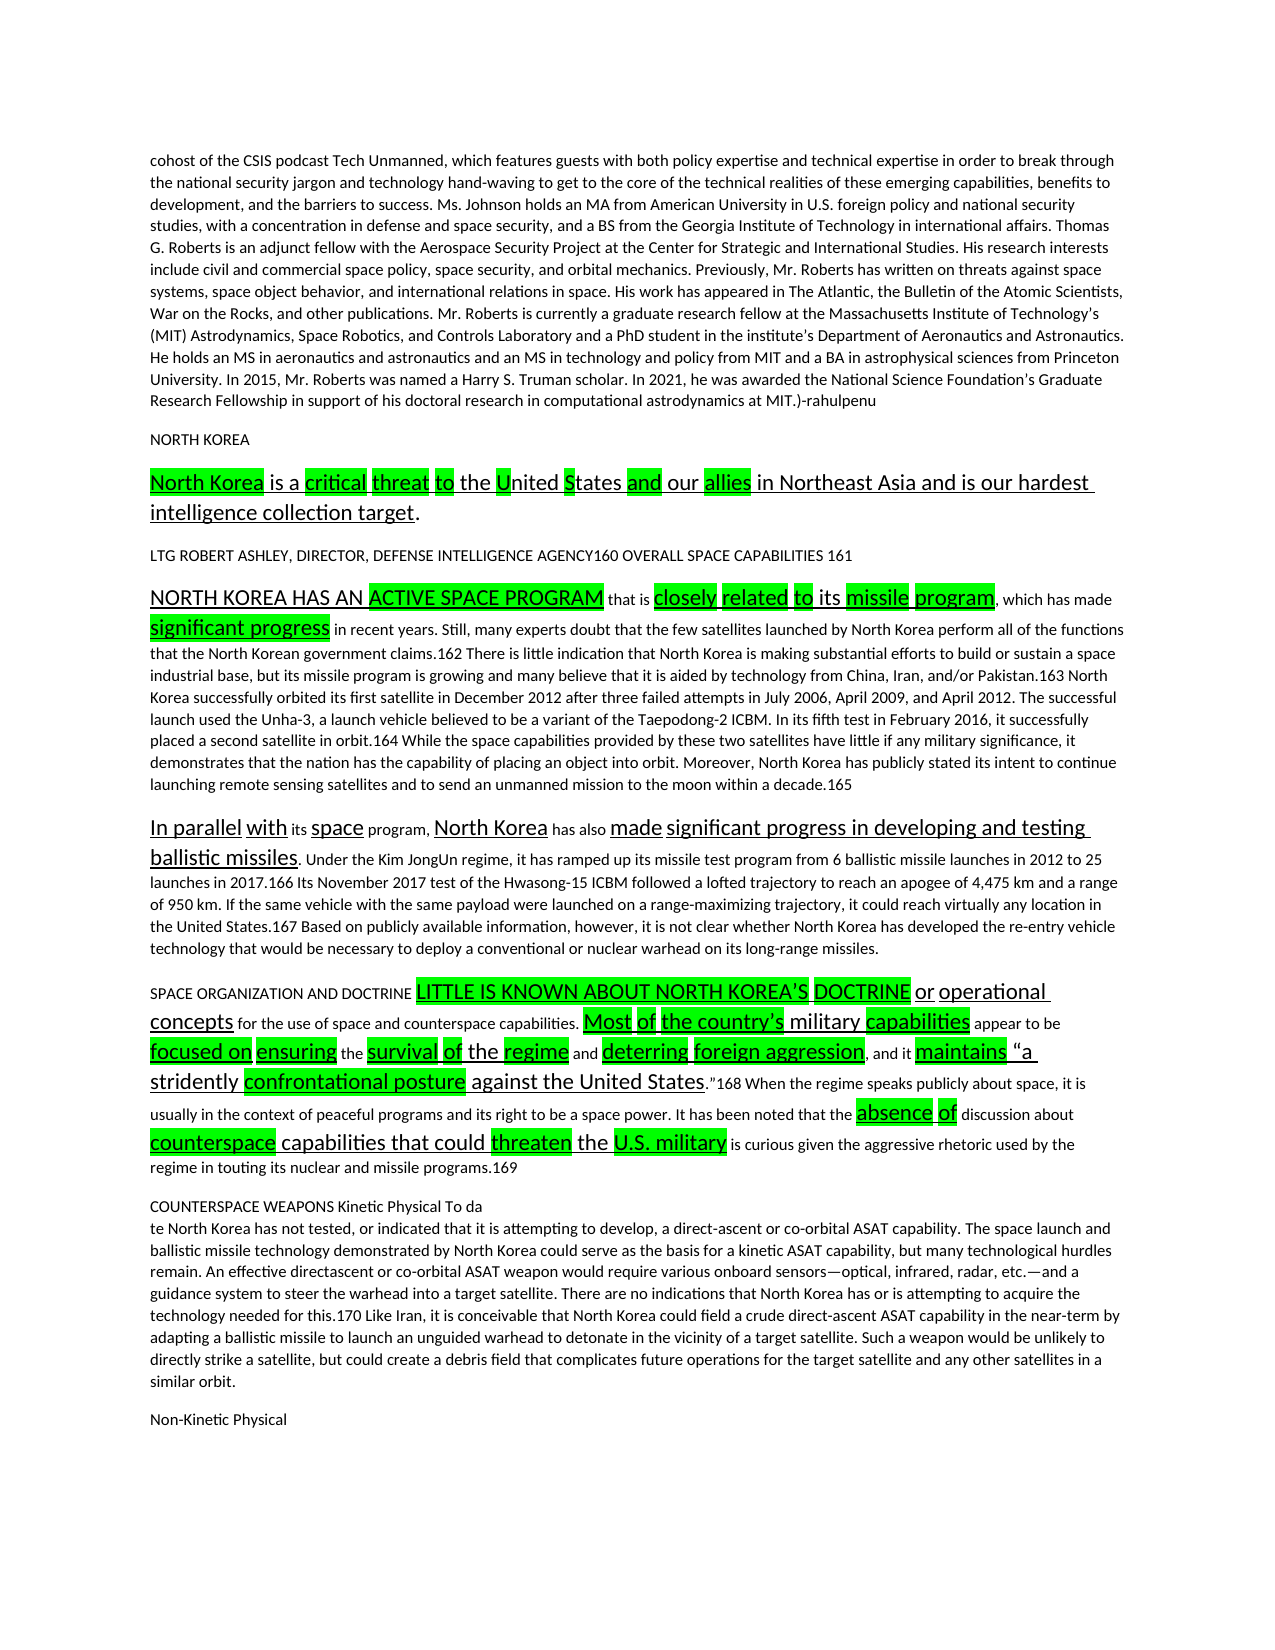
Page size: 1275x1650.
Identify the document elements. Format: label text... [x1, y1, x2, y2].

text In parallel with its space program, North Korea has also made significant progress in developing and testing ballistic missiles. Under the Kim JongUn regime, it has ramped up its missile test program from 6 ballistic missile launches in 2012 to 25 launches in 2017.166 Its November 2017 test of the Hwasong-15 ICBM followed a lofted trajectory to reach an apogee of 4,475 km and a range of 950 km. If the same vehicle with the same payload were launched on a range-maximizing trajectory, it could reach virtually any location in the United States.167 Based on publicly available information, however, it is not clear whether North Korea has developed the re-entry vehicle technology that would be necessary to deploy a conventional or nuclear warhead on its long-range missiles. [150, 813, 1125, 959]
text Non-Kinetic Physical [150, 1409, 1125, 1430]
text LTG ROBERT ASHLEY, DIRECTOR, DEFENSE INTELLIGENCE AGENCY160 OVERALL SPACE CAPABILITIES 161 [150, 545, 1125, 565]
text North Korea is a critical threat to the United States and our allies in Northeast Asia and is our hardest intelligence collection target. [150, 468, 1125, 526]
text SPACE ORGANIZATION AND DOCTRINE LITTLE IS KNOWN ABOUT NORTH KOREA’S DOCTRINE or operational concepts for the use of space and counterspace capabilities. Most of the country’s military capabilities appear to be focused on ensuring the survival of the regime and deterring foreign aggression, and it maintains “a stridently confrontational posture against the United States.”168 When the regime speaks publicly about space, it is usually in the context of peaceful programs and its right to be a space power. It has been noted that the absence of discussion about counterspace capabilities that could threaten the U.S. military is curious given the aggressive rhetoric used by the regime in touting its nuclear and missile programs.169 [150, 977, 1125, 1178]
text NORTH KOREA HAS AN ACTIVE SPACE PROGRAM that is closely related to its missile program, which has made significant progress in recent years. Still, many experts doubt that the few satellites launched by North Korea perform all of the functions that the North Korean government claims.162 There is little indication that North Korea is making substantial efforts to build or sustain a space industrial base, but its missile program is growing and many believe that it is aided by technology from China, Iran, and/or Pakistan.163 North Korea successfully orbited its first satellite in December 2012 after three failed attempts in July 2006, April 2009, and April 2012. The successful launch used the Unha-3, a launch vehicle believed to be a variant of the Taepodong-2 ICBM. In its fifth test in February 2016, it successfully placed a second satellite in orbit.164 While the space capabilities provided by these two satellites have little if any military significance, it demonstrates that the nation has the capability of placing an object into orbit. Moreover, North Korea has publicly stated its intent to continue launching remote sensing satellites and to send an unmanned mission to the moon within a decade.165 [150, 583, 1125, 795]
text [150, 150, 1125, 411]
text NORTH KOREA [150, 429, 1125, 449]
text COUNTERSPACE WEAPONS Kinetic Physical To da te North Korea has not tested, or indicated that it is attempting to develop, a direct-ascent or co-orbital ASAT capability. The space launch and ballistic missile technology demonstrated by North Korea could serve as the basis for a kinetic ASAT capability, but many technological hurdles remain. An effective directascent or co-orbital ASAT weapon would require various onboard sensors—optical, infrared, radar, etc.—and a guidance system to steer the warhead into a target satellite. There are no indications that North Korea has or is attempting to acquire the technology needed for this.170 Like Iran, it is conceivable that North Korea could field a crude direct-ascent ASAT capability in the near-term by adapting a ballistic missile to launch an unguided warhead to detonate in the vicinity of a target satellite. Such a weapon would be unlikely to directly strike a satellite, but could create a debris field that complicates future operations for the target satellite and any other satellites in a similar orbit. [150, 1196, 1125, 1391]
